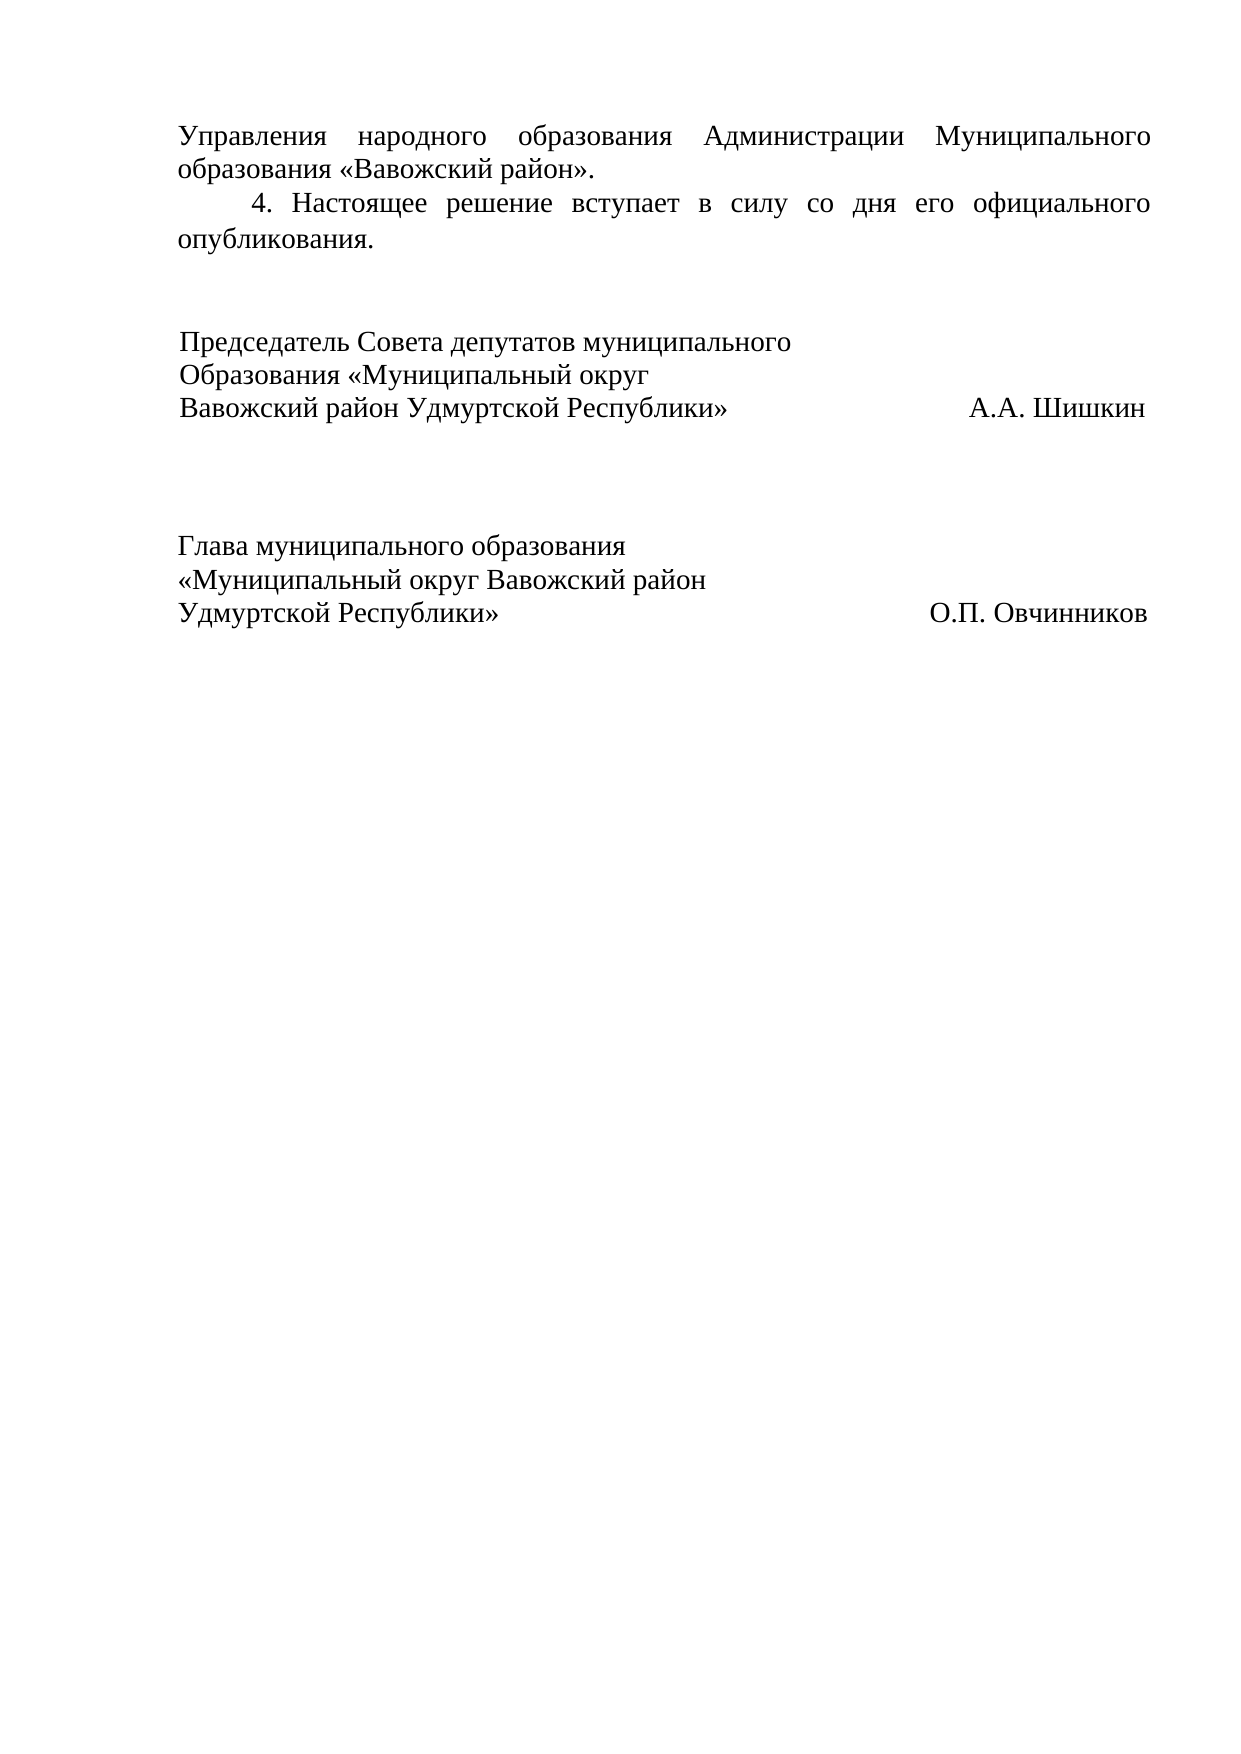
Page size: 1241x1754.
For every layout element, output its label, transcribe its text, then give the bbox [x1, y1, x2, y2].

text «Муниципальный округ Вавожский район Удмуртской Республики» О.П. Овчинников [177, 562, 1152, 629]
text Образования «Муниципальный округ [179, 358, 1152, 391]
text Глава муниципального образования [177, 528, 1152, 562]
text Председатель Совета депутатов муниципального [179, 325, 1152, 358]
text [177, 118, 1152, 185]
text Вавожский район Удмуртской Республики» А.А. Шишкин [179, 391, 1152, 424]
text 4. Настоящее решение вступает в силу со дня его официального опубликования. [177, 185, 1152, 254]
